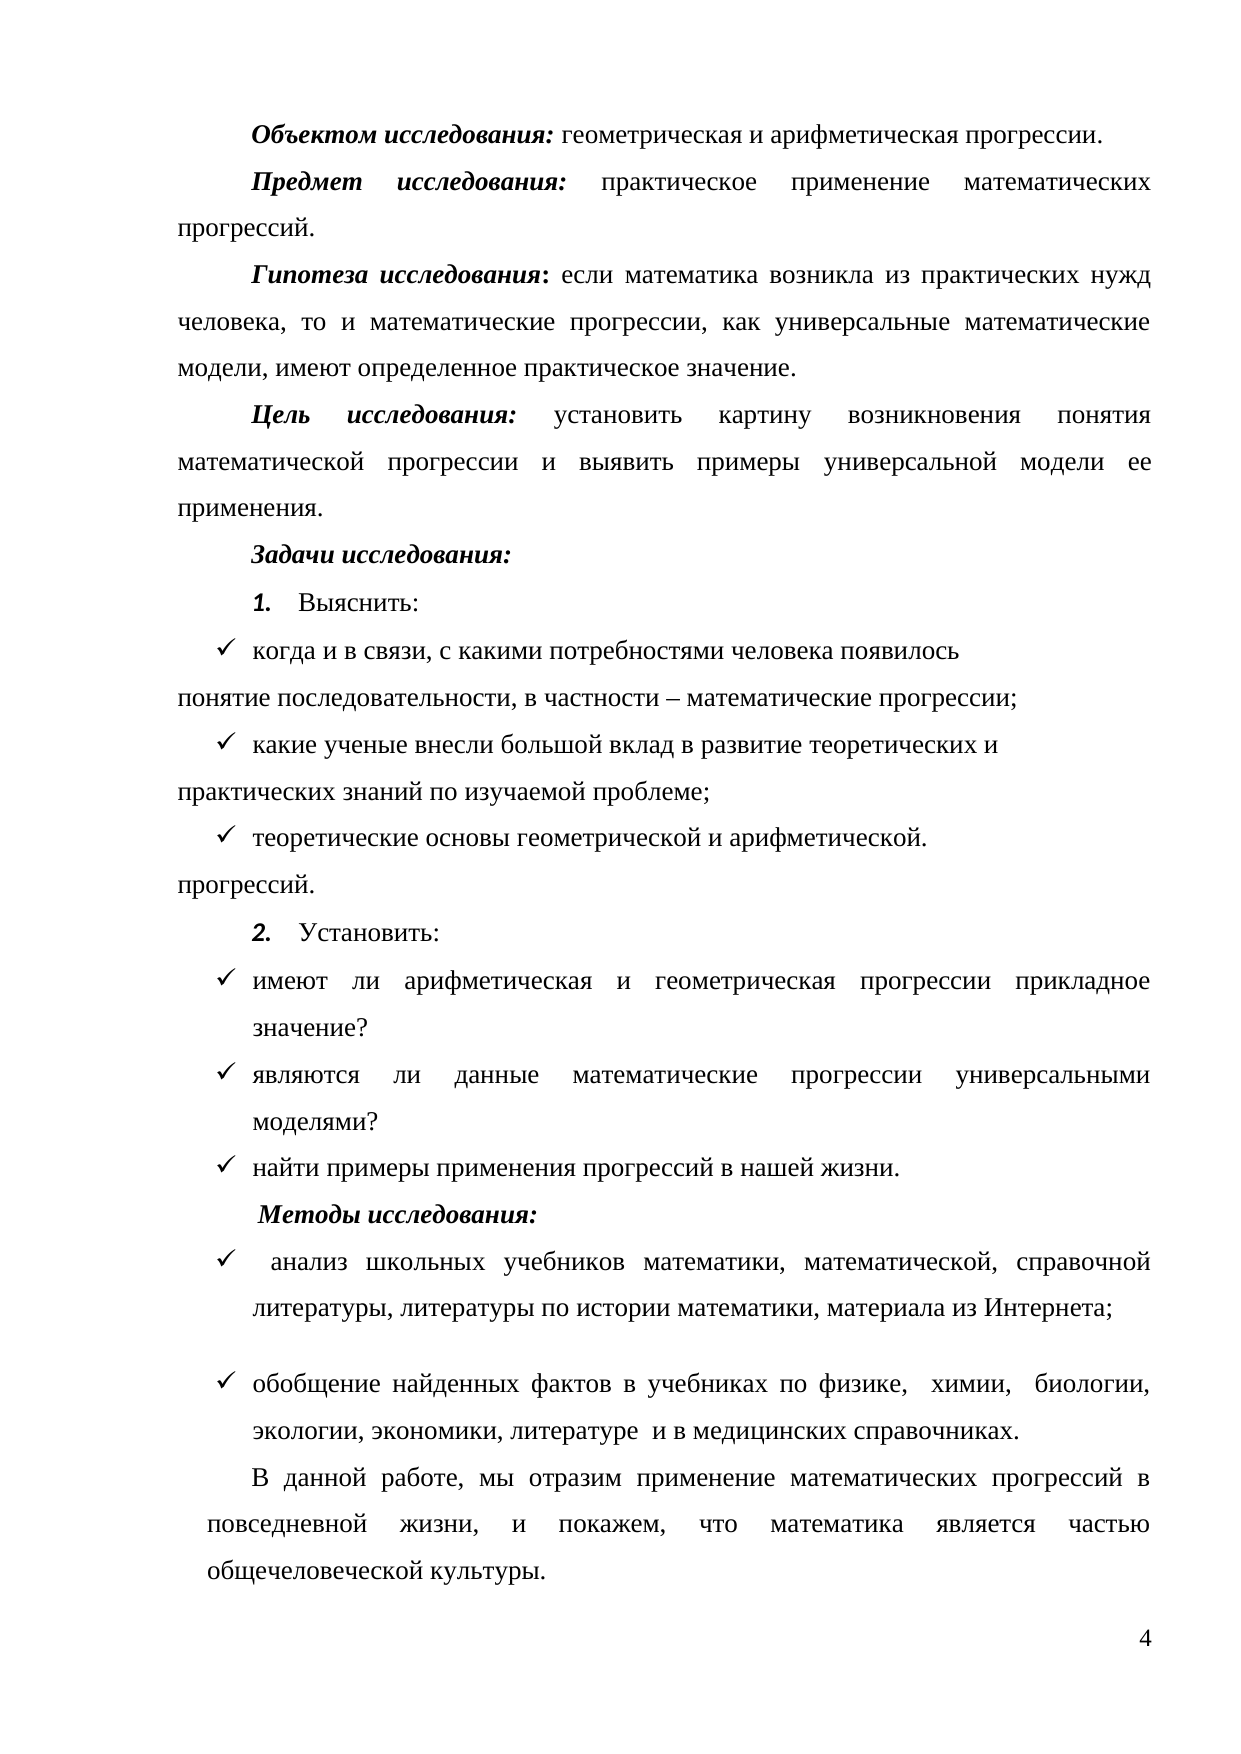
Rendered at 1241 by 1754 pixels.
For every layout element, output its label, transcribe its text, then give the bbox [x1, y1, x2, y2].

list обобщение найденных фактов в учебниках по физике, химии, биологии, экологии, экономики, литературе и в медицинских справочниках. [215, 1367, 1152, 1445]
list Выяснить: [251, 585, 1152, 618]
text прогрессий. [177, 868, 1152, 899]
text Объектом исследования: геометрическая и арифметическая прогрессии. [177, 118, 1152, 149]
list анализ школьных учебников математики, математической, справочной литературы, литературы по истории математики, материала из Интернета; [215, 1245, 1152, 1323]
text Методы исследования: [177, 1198, 1152, 1229]
list найти примеры применения прогрессий в нашей жизни. [215, 1151, 1152, 1182]
list имеют ли арифметическая и геометрическая прогрессии прикладное значение? [215, 964, 1152, 1042]
text В данной работе, мы отразим применение математических прогрессий в повседневной жизни, и покажем, что математика является частью общечеловеческой культуры. [207, 1461, 1152, 1585]
text Предмет исследования: практическое применение математических прогрессий. [177, 165, 1152, 243]
list какие ученые внесли большой вклад в развитие теоретических и [215, 728, 1152, 759]
text Задачи исследования: [177, 538, 1152, 569]
list Установить: [251, 915, 1152, 948]
list когда и в связи, с какими потребностями человека появилось [215, 634, 1152, 666]
text Цель исследования: установить картину возникновения понятия математической прогрессии и выявить примеры универсальной модели ее применения. [177, 398, 1152, 523]
list являются ли данные математические прогрессии универсальными моделями? [215, 1058, 1152, 1136]
text практических знаний по изучаемой проблеме; [177, 775, 1152, 806]
text понятие последовательности, в частности – математические прогрессии; [177, 681, 1152, 712]
text Гипотеза исследования: если математика возникла из практических нужд человека, то и математические прогрессии, как универсальные математические модели, имеют определенное практическое значение. [177, 258, 1152, 383]
list теоретические основы геометрической и арифметической. [215, 821, 1152, 853]
